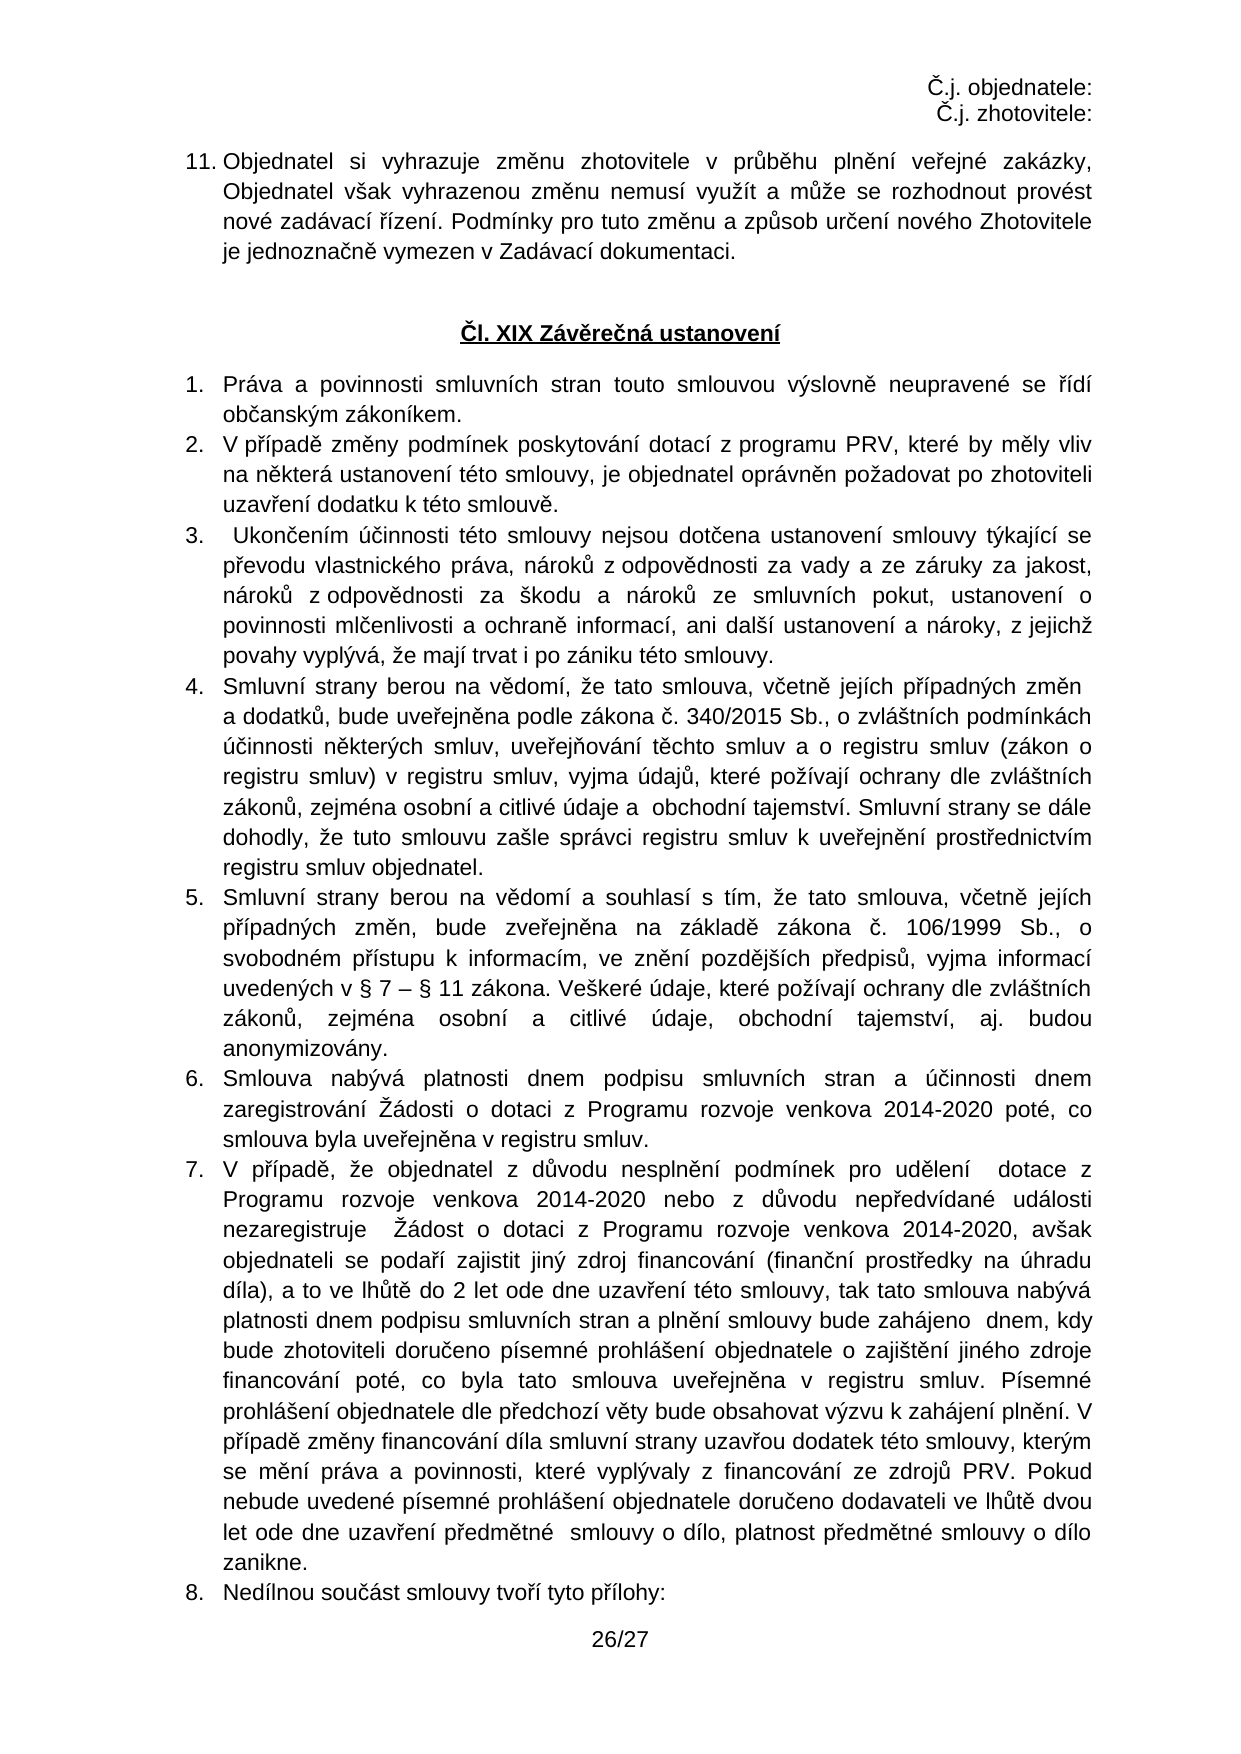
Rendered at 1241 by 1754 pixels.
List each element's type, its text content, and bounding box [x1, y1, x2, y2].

list Ukončením účinnosti této smlouvy nejsou dotčena ustanovení smlouvy týkající se převodu vlastnického práva, nároků z odpovědnosti za vady a ze záruky za jakost, nároků z odpovědnosti za škodu a nároků ze smluvních pokut, ustanovení o povinnosti mlčenlivosti a ochraně informací, ani další ustanovení a nároky, z jejichž povahy vyplývá, že mají trvat i po zániku této smlouvy. [185, 522, 1093, 669]
list Práva a povinnosti smluvních stran touto smlouvou výslovně neupravené se řídí občanským zákoníkem. [185, 371, 1093, 427]
list Smluvní strany berou na vědomí, že tato smlouva, včetně jejích případných změn a dodatků, bude uveřejněna podle zákona č. 340/2015 Sb., o zvláštních podmínkách účinnosti některých smluv, uveřejňování těchto smluv a o registru smluv (zákon o registru smluv) v registru smluv, vyjma údajů, které požívají ochrany dle zvláštních zákonů, zejména osobní a citlivé údaje a obchodní tajemství. Smluvní strany se dále dohodly, že tuto smlouvu zašle správci registru smluv k uveřejnění prostřednictvím registru smluv objednatel. [185, 673, 1093, 880]
list Nedílnou součást smlouvy tvoří tyto přílohy: [185, 1579, 1093, 1605]
list V případě, že objednatel z důvodu nesplnění podmínek pro udělení dotace z Programu rozvoje venkova 2014-2020 nebo z důvodu nepředvídané události nezaregistruje Žádost o dotaci z Programu rozvoje venkova 2014-2020, avšak objednateli se podaří zajistit jiný zdroj financování (finanční prostředky na úhradu díla), a to ve lhůtě do 2 let ode dne uzavření této smlouvy, tak tato smlouva nabývá platnosti dnem podpisu smluvních stran a plnění smlouvy bude zahájeno dnem, kdy bude zhotoviteli doručeno písemné prohlášení objednatele o zajištění jiného zdroje financování poté, co byla tato smlouva uveřejněna v registru smluv. Písemné prohlášení objednatele dle předchozí věty bude obsahovat výzvu k zahájení plnění. V případě změny financování díla smluvní strany uzavřou dodatek této smlouvy, kterým se mění práva a povinnosti, které vyplývaly z financování ze zdrojů PRV. Pokud nebude uvedené písemné prohlášení objednatele doručeno dodavateli ve lhůtě dvou let ode dne uzavření předmětné smlouvy o dílo, platnost předmětné smlouvy o dílo zanikne. [185, 1156, 1093, 1575]
list Smluvní strany berou na vědomí a souhlasí s tím, že tato smlouva, včetně jejích případných změn, bude zveřejněna na základě zákona č. 106/1999 Sb., o svobodném přístupu k informacím, ve znění pozdějších předpisů, vyjma informací uvedených v § 7 – § 11 zákona. Veškeré údaje, které požívají ochrany dle zvláštních zákonů, zejména osobní a citlivé údaje, obchodní tajemství, aj. budou anonymizovány. [185, 884, 1093, 1061]
list V případě změny podmínek poskytování dotací z programu PRV, které by měly vliv na některá ustanovení této smlouvy, je objednatel oprávněn požadovat po zhotoviteli uzavření dodatku k této smlouvě. [185, 431, 1093, 518]
text Čl. XIX Závěrečná ustanovení [148, 319, 1093, 346]
list Objednatel si vyhrazuje změnu zhotovitele v průběhu plnění veřejné zakázky, Objednatel však vyhrazenou změnu nemusí využít a může se rozhodnout provést nové zadávací řízení. Podmínky pro tuto změnu a způsob určení nového Zhotovitele je jednoznačně vymezen v Zadávací dokumentaci. [185, 148, 1093, 264]
list Smlouva nabývá platnosti dnem podpisu smluvních stran a účinnosti dnem zaregistrování Žádosti o dotaci z Programu rozvoje venkova 2014-2020 poté, co smlouva byla uveřejněna v registru smluv. [185, 1065, 1093, 1152]
